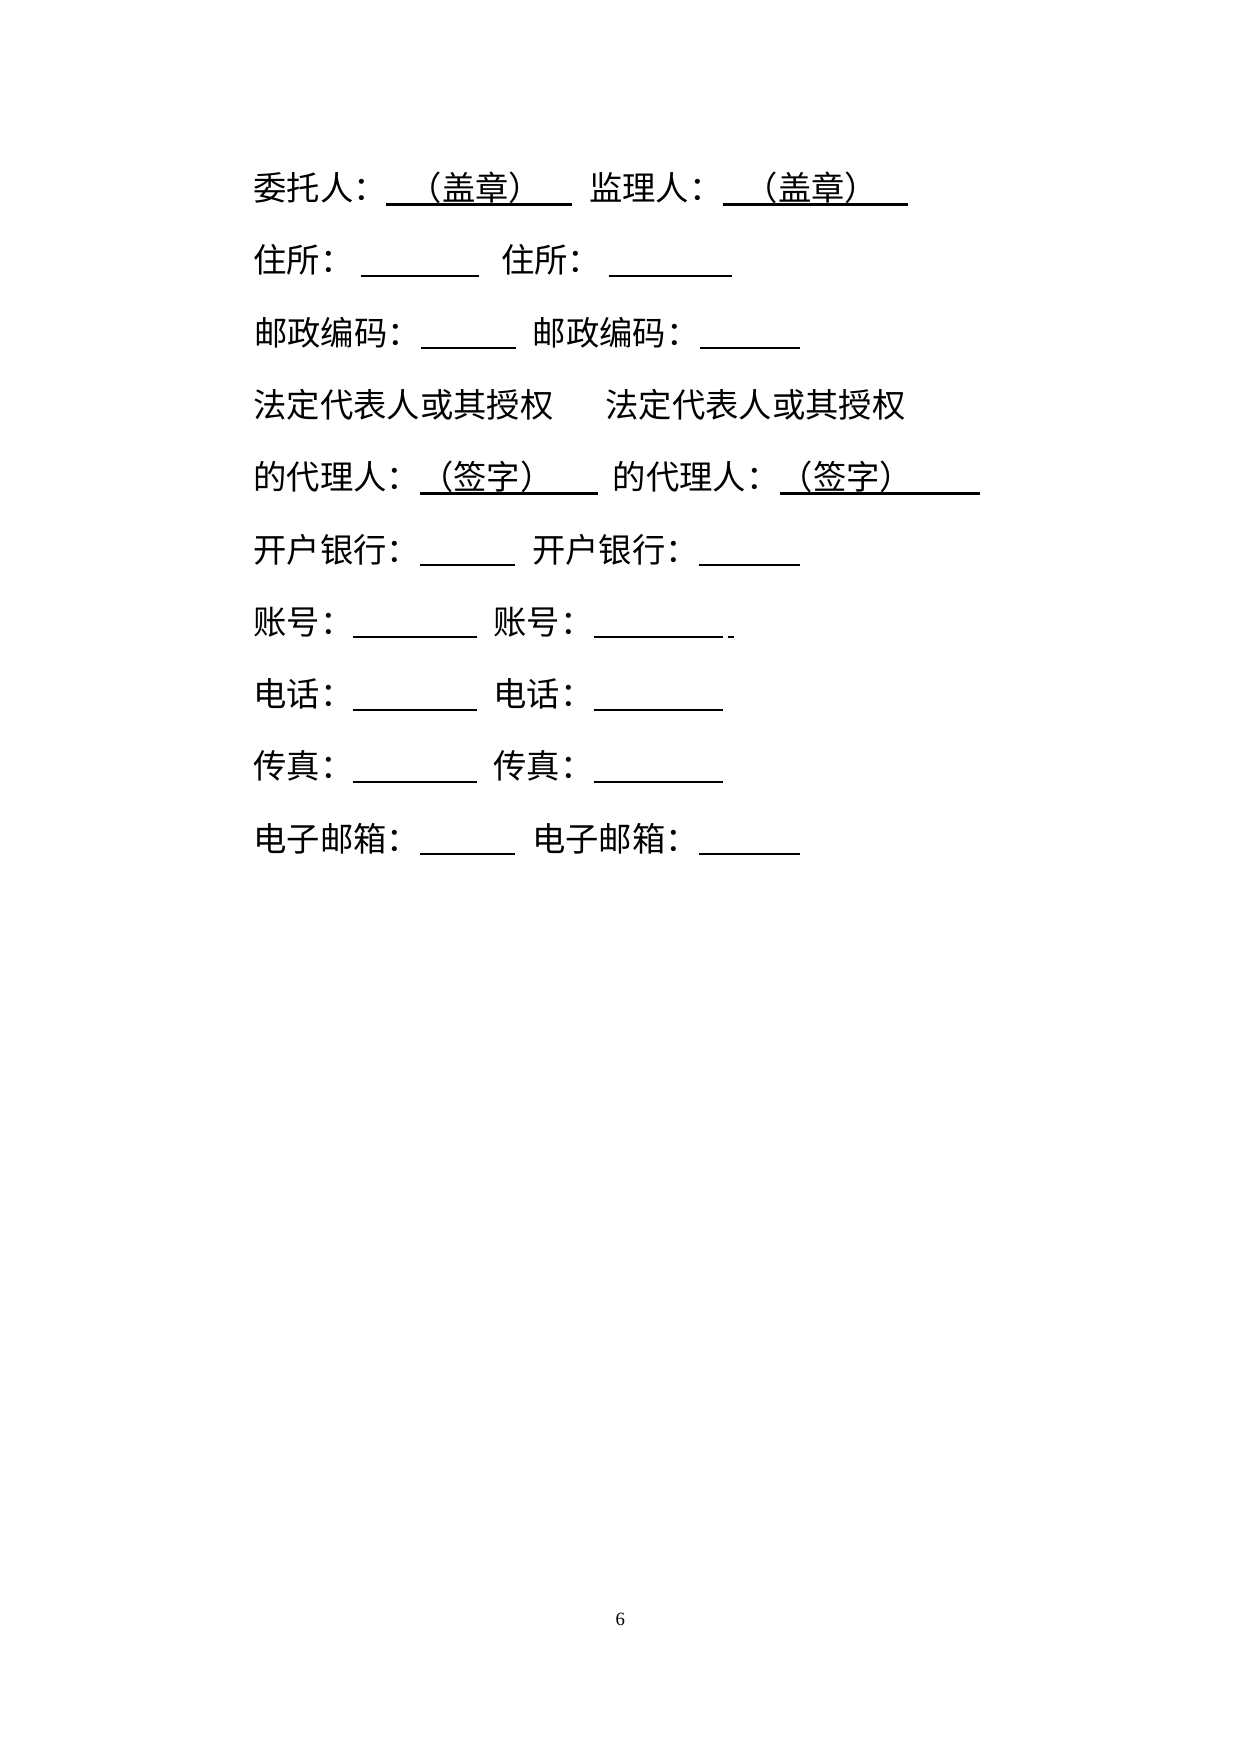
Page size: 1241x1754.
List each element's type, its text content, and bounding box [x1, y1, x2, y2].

text 委托人： （盖章） 监理人： （盖章） [187, 162, 1053, 210]
text 开户银行： 开户银行： [187, 523, 1053, 572]
text 账号： 账号： [187, 596, 1053, 644]
text 的代理人：（签字） 的代理人：（签字） [187, 451, 1053, 499]
text 电话： 电话： [187, 668, 1053, 716]
text 电子邮箱： 电子邮箱： [187, 813, 1053, 861]
text 法定代表人或其授权 法定代表人或其授权 [187, 379, 1053, 427]
text 住所： 住所： [187, 234, 1053, 282]
text 传真： 传真： [187, 740, 1053, 788]
text 邮政编码： 邮政编码： [187, 307, 1053, 355]
